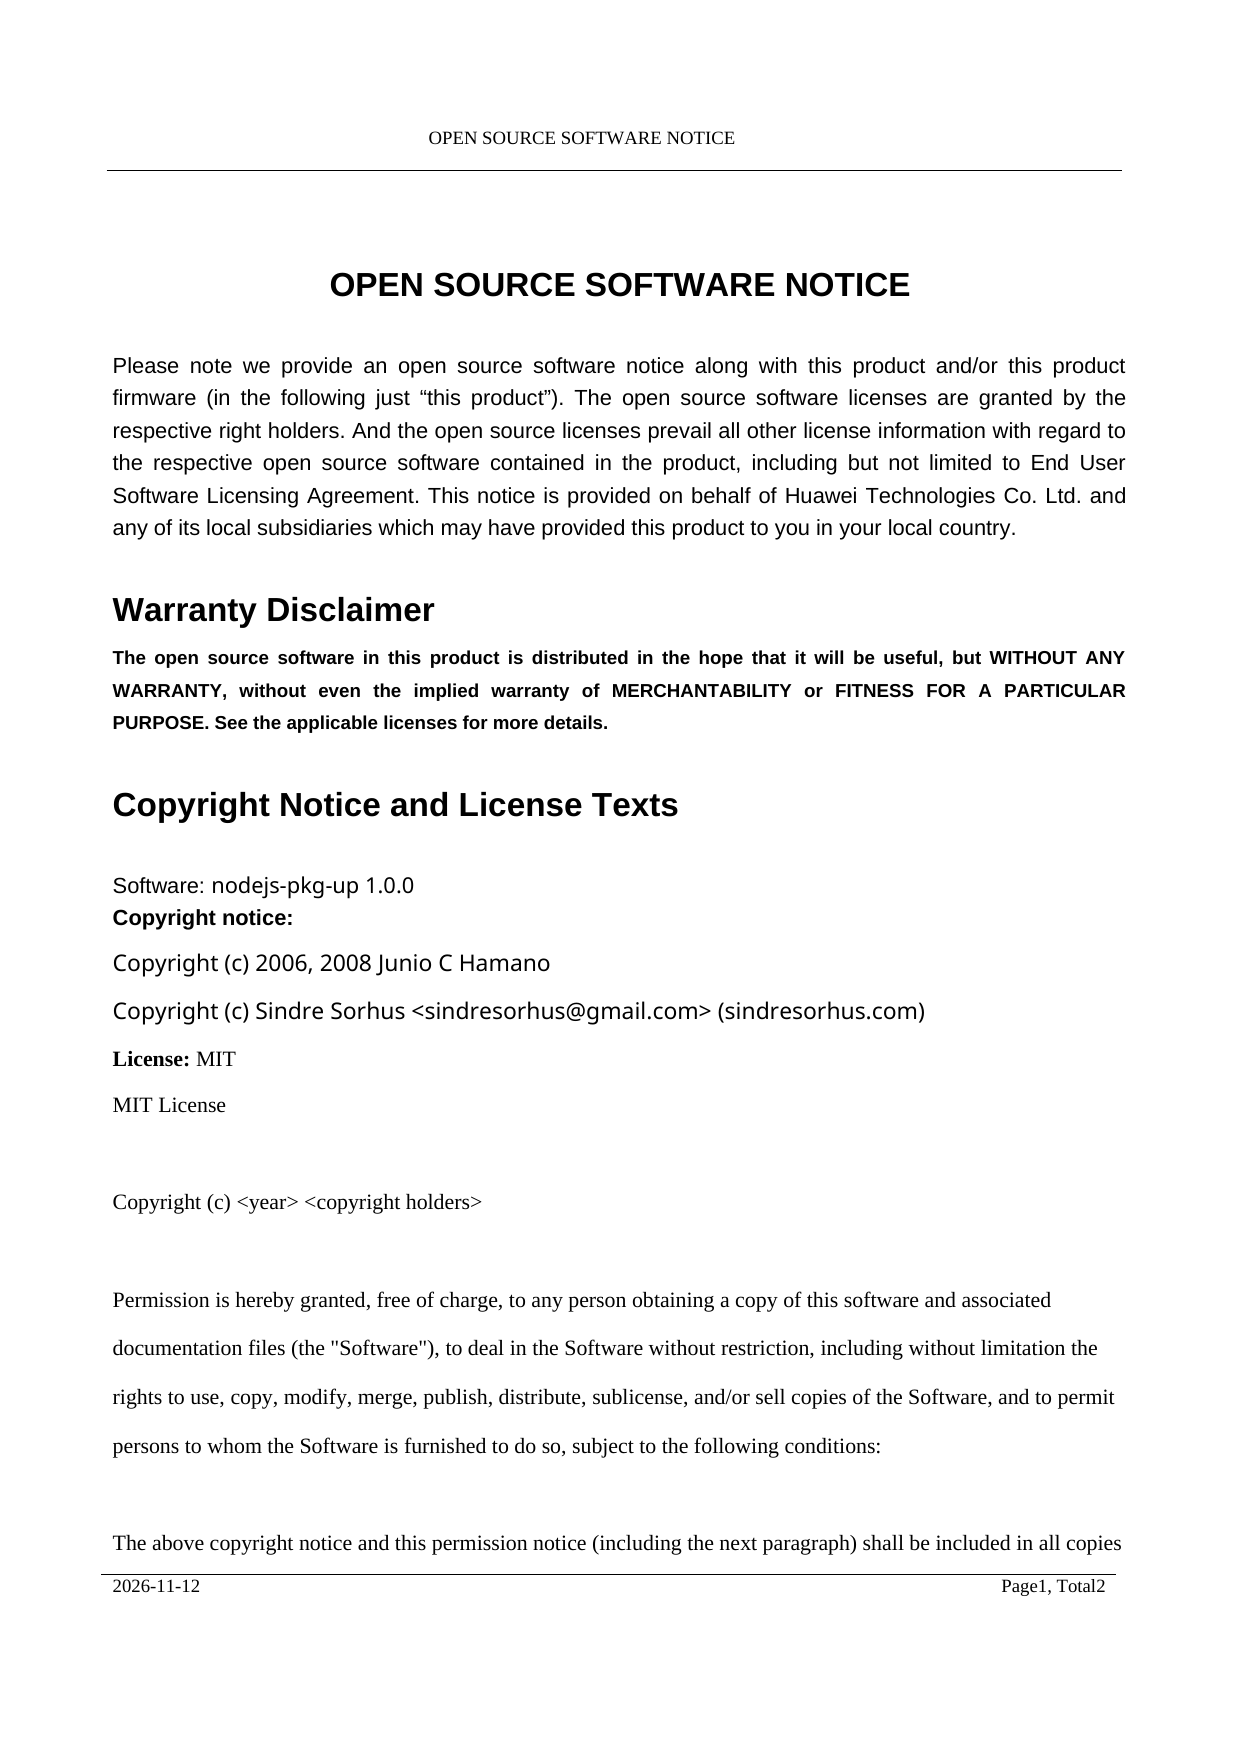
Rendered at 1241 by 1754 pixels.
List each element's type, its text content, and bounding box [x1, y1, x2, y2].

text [112, 1088, 1128, 1559]
text Copyright Notice and License Texts [112, 771, 1128, 836]
text The open source software in this product is distributed in the hope that it will be useful, but WITHOUT ANY WARRANTY, without even the implied warranty of MERCHANTABILITY or FITNESS FOR A PARTICULAR PURPOSE. See the applicable licenses for more details. [112, 641, 1128, 739]
text License: MIT [112, 1043, 1128, 1075]
text OPEN SOURCE SOFTWARE NOTICE [112, 251, 1128, 316]
text Software: nodejs-pkg-up 1.0.0 [112, 869, 1128, 901]
text Copyright (c) Sindre Sorhus <sindresorhus@gmail.com> (sindresorhus.com) [112, 995, 1128, 1027]
text Copyright notice: [112, 901, 1128, 934]
text Warranty Disclaimer [112, 576, 1128, 641]
text Please note we provide an open source software notice along with this product and/or this product firmware (in the following just “this product”). The open source software licenses are granted by the respective right holders. And the open source licenses prevail all other license information with regard to the respective open source software contained in the product, including but not limited to End User Software Licensing Agreement. This notice is provided on behalf of Huawei Technologies Co. Ltd. and any of its local subsidiaries which may have provided this product to you in your local country. [112, 349, 1128, 544]
text Copyright (c) 2006, 2008 Junio C Hamano [112, 947, 1128, 979]
